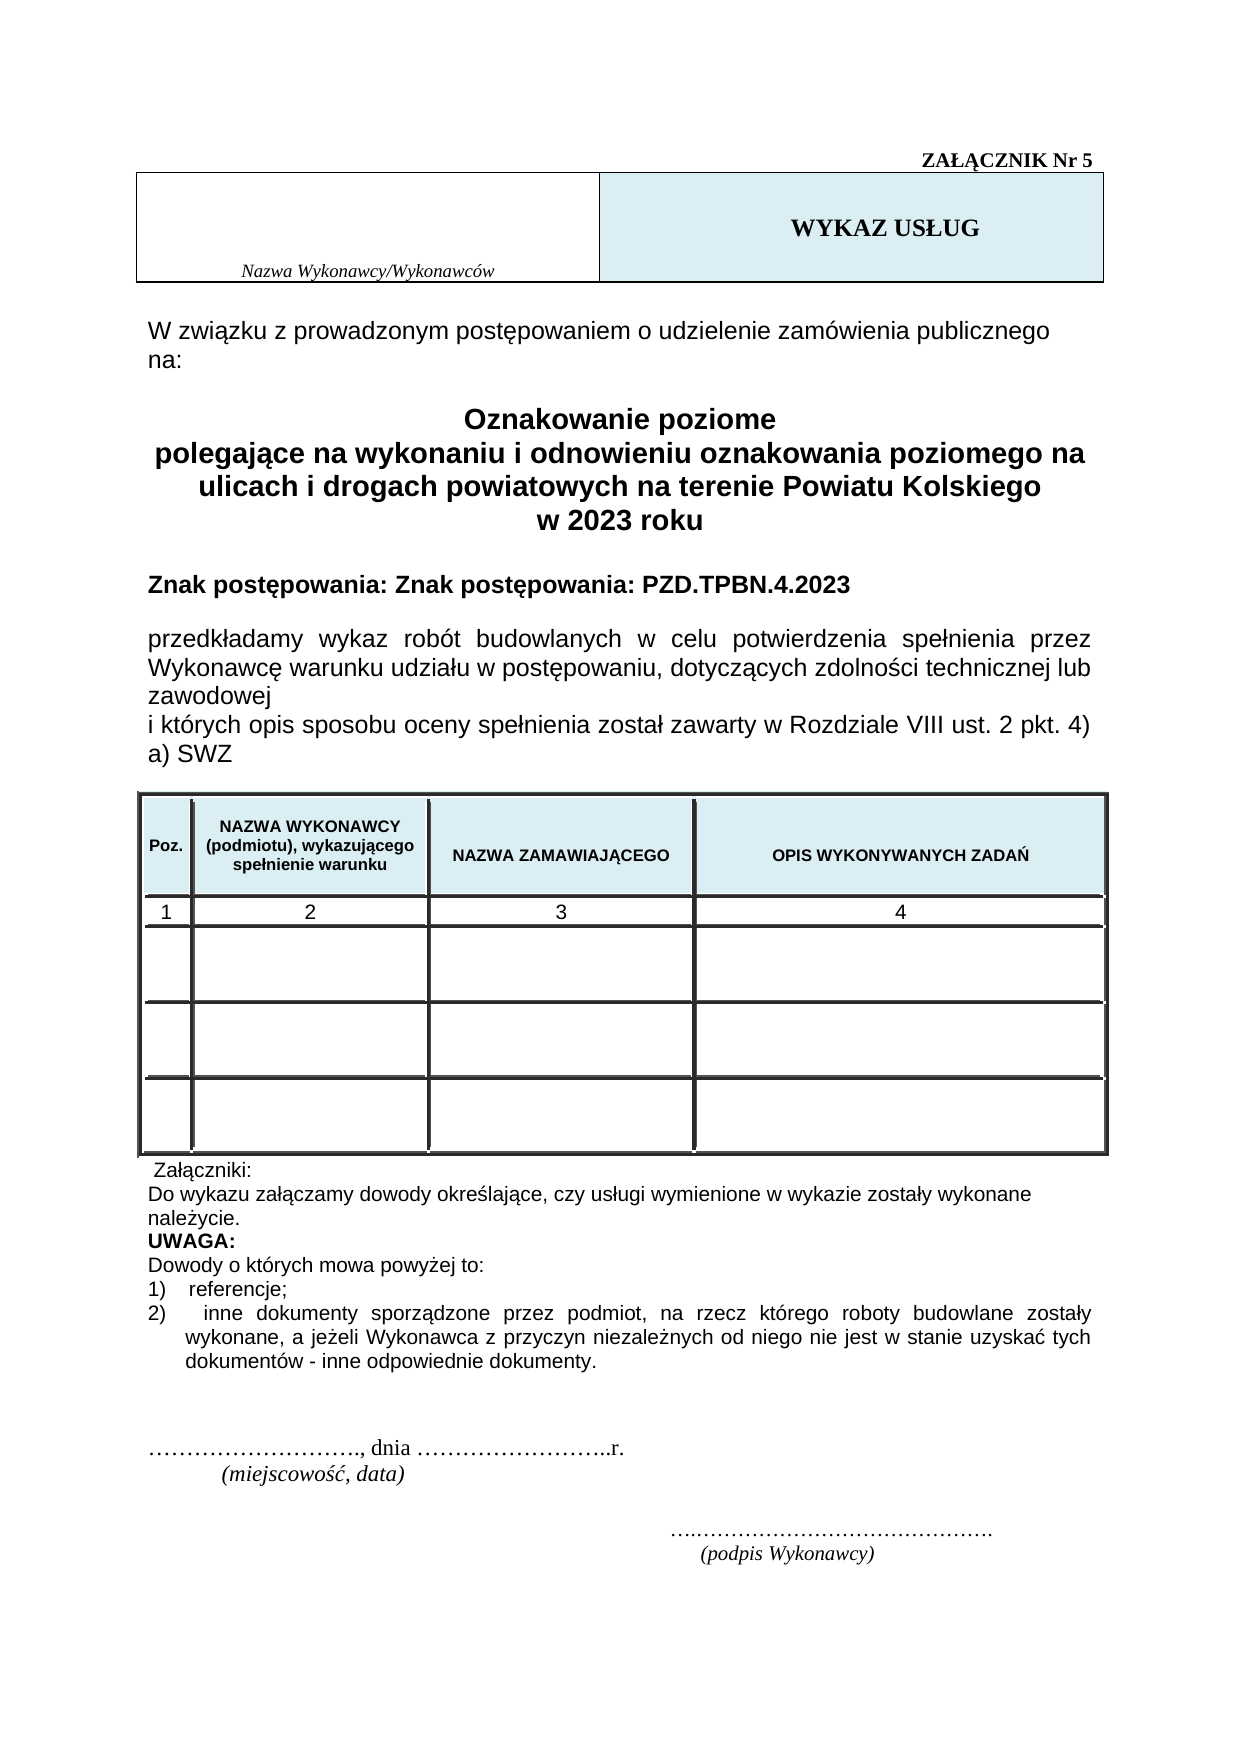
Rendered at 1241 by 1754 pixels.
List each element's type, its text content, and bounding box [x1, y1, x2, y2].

text w 2023 roku [148, 503, 1093, 536]
text W związku z prowadzonym postępowaniem o udzielenie zamówienia publicznego na: [148, 316, 1093, 373]
table_cell 1 [142, 894, 189, 924]
table_cell [142, 1000, 189, 1075]
text Do wykazu załączamy dowody określające, czy usługi wymienione w wykazie zostały wykonane należycie. [148, 1181, 1093, 1229]
list inne dokumenty sporządzone przez podmiot, na rzecz którego roboty budowlane zostały wykonane, a jeżeli Wykonawca z przyczyn niezależnych od niego nie jest w stanie uzyskać tych dokumentów - inne odpowiednie dokumenty. [148, 1301, 1093, 1373]
text (miejscowość, data) [148, 1460, 1093, 1487]
table_cell [694, 1075, 1106, 1151]
text polegające na wykonaniu i odnowieniu oznakowania poziomego na ulicach i drogach powiatowych na terenie Powiatu Kolskiego [148, 436, 1093, 503]
text przedkładamy wykaz robót budowlanych w celu potwierdzenia spełnienia przez Wykonawcę warunku udziału w postępowaniu, dotyczących zdolności technicznej lub zawodowej i których opis sposobu oceny spełnienia został zawarty w Rozdziale VIII ust. 2 pkt. 4) a) SWZ [148, 624, 1092, 767]
table_cell [697, 1000, 1106, 1075]
text Załączniki: [148, 1158, 1093, 1181]
table_cell [428, 1082, 694, 1151]
table_cell [431, 930, 691, 999]
text ………………………., dnia ……………………..r. [148, 1434, 1093, 1460]
table_cell [142, 924, 189, 999]
table_header OPIS WYKONYWANYCH ZADAŃ [694, 796, 1104, 893]
table_cell [431, 1006, 691, 1075]
table_cell [697, 924, 1106, 999]
table_header NAZWA ZAMAWIAJĄCEGO [428, 796, 694, 893]
table_cell [142, 1075, 192, 1151]
table_cell 2 [195, 900, 425, 924]
table_header WYKAZ USŁUG [600, 173, 1103, 281]
list referencje; [148, 1277, 1093, 1301]
text Dowody o których mowa powyżej to: [148, 1253, 1093, 1277]
text ….……………………………………. [148, 1487, 1093, 1541]
text ZAŁĄCZNIK Nr 5 [148, 148, 1093, 172]
table_cell [192, 1082, 428, 1151]
table_header Nazwa Wykonawcy/Wykonawców [137, 173, 599, 281]
text UWAGA: [148, 1229, 1093, 1253]
text Znak postępowania: Znak postępowania: PZD.TPBN.4.2023 [148, 570, 1093, 599]
table_cell 3 [431, 900, 691, 924]
table_cell [195, 930, 425, 999]
table_cell [195, 1006, 425, 1075]
text Oznakowanie poziome [148, 402, 1093, 436]
table_cell 4 [697, 894, 1106, 924]
table_header NAZWA WYKONAWCY (podmiotu), wykazującego spełnienie warunku [192, 796, 428, 893]
table_header Poz. [144, 796, 192, 893]
text (podpis Wykonawcy) [148, 1541, 1093, 1565]
